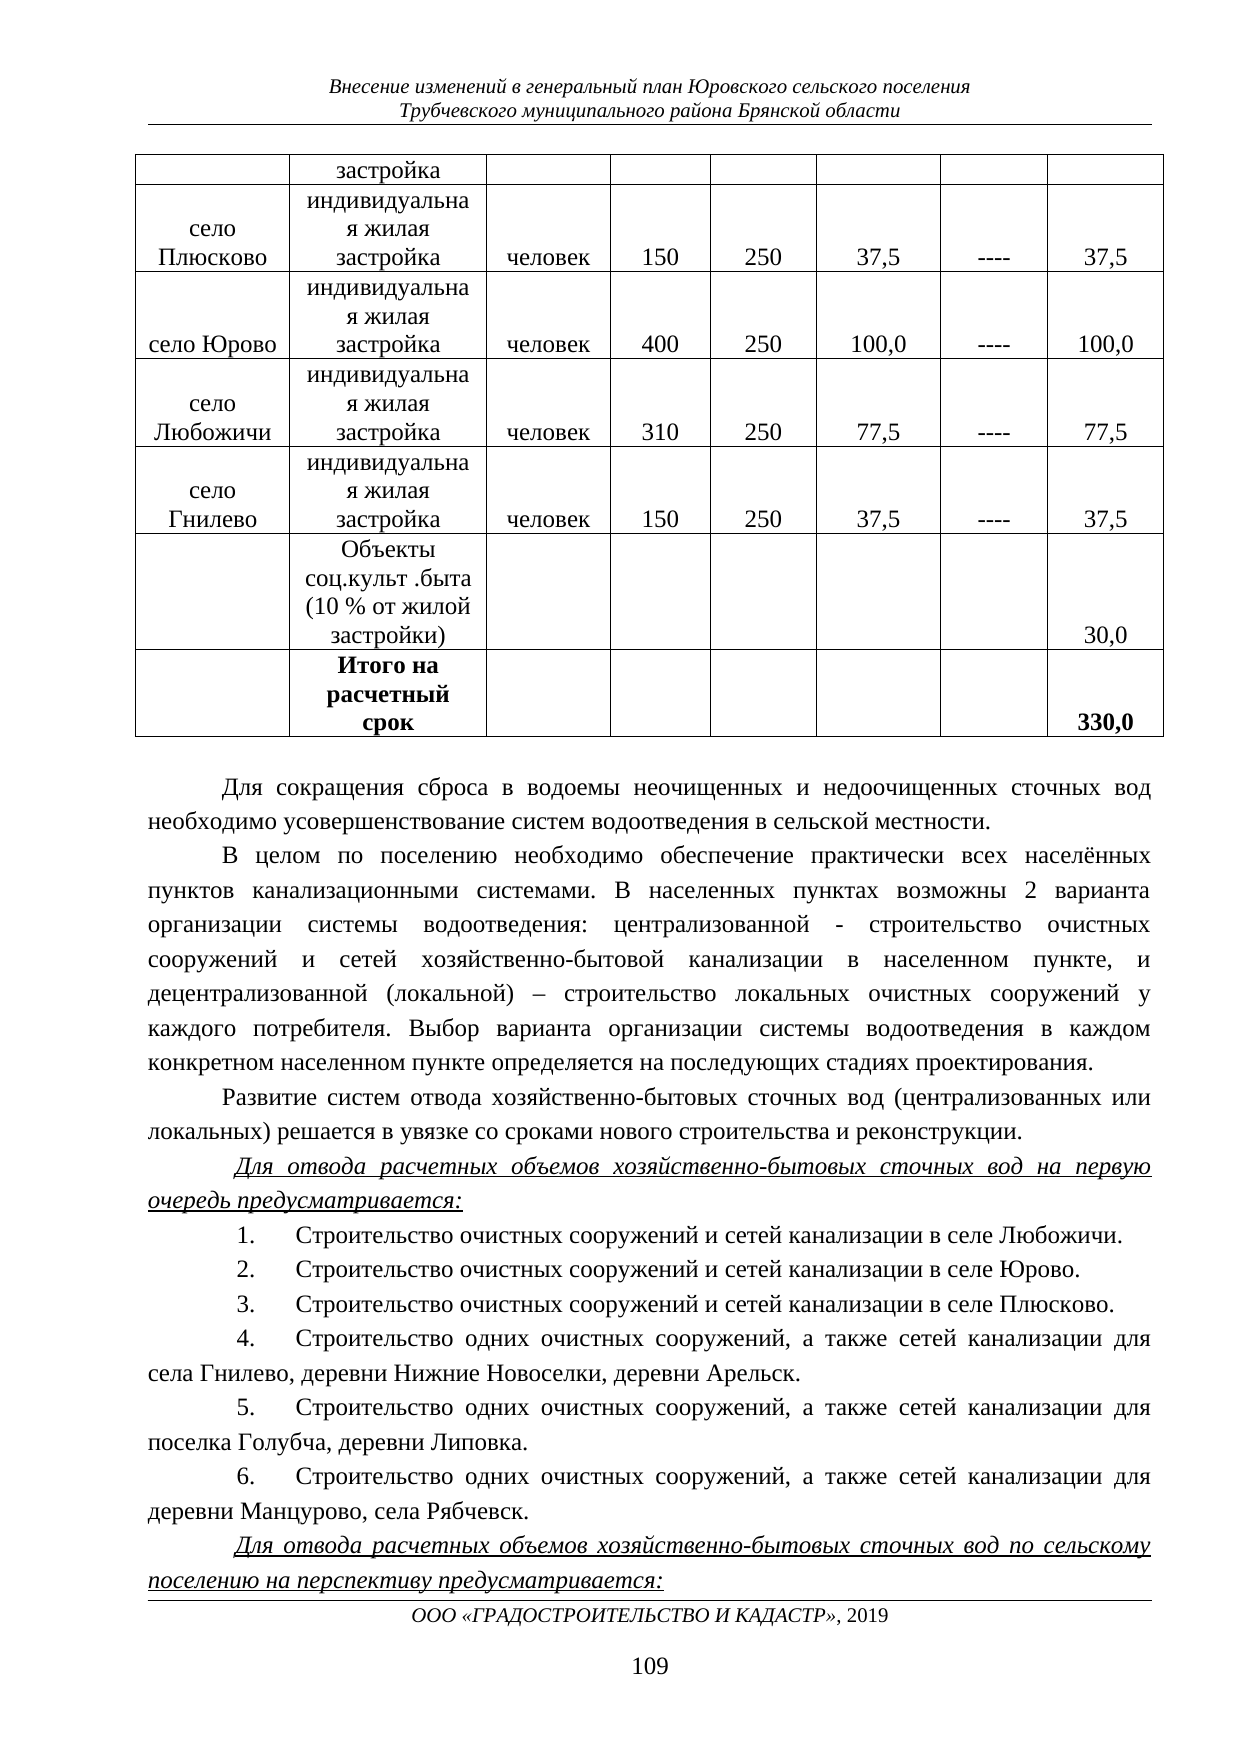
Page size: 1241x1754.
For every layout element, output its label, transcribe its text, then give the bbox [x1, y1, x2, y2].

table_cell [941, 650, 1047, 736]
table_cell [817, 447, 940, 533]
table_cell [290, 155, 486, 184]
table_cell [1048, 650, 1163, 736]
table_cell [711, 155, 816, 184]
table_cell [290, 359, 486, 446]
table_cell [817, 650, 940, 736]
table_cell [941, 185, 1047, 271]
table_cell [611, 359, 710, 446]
list Строительство одних очистных сооружений, а также сетей канализации для поселка Голубча, деревни Липовка. [148, 1392, 1152, 1456]
text Развитие систем отвода хозяйственно-бытовых сточных вод (централизованных или локальных) решается в увязке со сроками нового строительства и реконструкции. [148, 1082, 1152, 1145]
text Для сокращения сброса в водоемы неочищенных и недоочищенных сточных вод необходимо усовершенствование систем водоотведения в сельской местности. [148, 772, 1152, 835]
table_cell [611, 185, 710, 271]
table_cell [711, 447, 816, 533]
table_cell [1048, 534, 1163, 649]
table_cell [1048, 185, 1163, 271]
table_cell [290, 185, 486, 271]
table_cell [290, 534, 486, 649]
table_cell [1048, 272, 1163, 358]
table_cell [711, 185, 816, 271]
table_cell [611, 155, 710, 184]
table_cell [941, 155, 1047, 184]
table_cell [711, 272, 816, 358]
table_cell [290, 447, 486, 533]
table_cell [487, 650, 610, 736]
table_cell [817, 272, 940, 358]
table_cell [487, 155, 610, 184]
text Для отвода расчетных объемов хозяйственно-бытовых сточных вод по сельскому поселению на перспективу предусматривается: [148, 1530, 1152, 1593]
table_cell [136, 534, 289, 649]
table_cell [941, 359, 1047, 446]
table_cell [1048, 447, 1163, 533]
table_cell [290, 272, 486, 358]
list Строительство очистных сооружений и сетей канализации в селе Любожичи. [148, 1220, 1152, 1249]
list Строительство одних очистных сооружений, а также сетей канализации для деревни Манцурово, села Рябчевск. [148, 1461, 1152, 1524]
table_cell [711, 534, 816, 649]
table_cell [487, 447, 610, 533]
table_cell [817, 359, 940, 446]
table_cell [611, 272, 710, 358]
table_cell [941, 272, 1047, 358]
text В целом по поселению необходимо обеспечение практически всех населённых пунктов канализационными системами. В населенных пунктах возможны 2 варианта организации системы водоотведения: централизованной - строительство очистных сооружений и сетей хозяйственно-бытовой канализации в населенном пункте, и децентрализованной (локальной) – строительство локальных очистных сооружений у каждого потребителя. Выбор варианта организации системы водоотведения в каждом конкретном населенном пункте определяется на последующих стадиях проектирования. [148, 841, 1152, 1076]
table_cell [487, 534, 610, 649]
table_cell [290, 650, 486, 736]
list Строительство очистных сооружений и сетей канализации в селе Юрово. [148, 1254, 1152, 1283]
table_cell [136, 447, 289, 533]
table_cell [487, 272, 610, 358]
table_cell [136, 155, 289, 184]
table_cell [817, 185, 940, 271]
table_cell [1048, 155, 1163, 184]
text Для отвода расчетных объемов хозяйственно-бытовых сточных вод на первую очередь предусматривается: [148, 1151, 1152, 1214]
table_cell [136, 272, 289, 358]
list Строительство очистных сооружений и сетей канализации в селе Плюсково. [148, 1289, 1152, 1318]
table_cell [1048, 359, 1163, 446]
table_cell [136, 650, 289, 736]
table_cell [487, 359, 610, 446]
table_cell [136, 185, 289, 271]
list Строительство одних очистных сооружений, а также сетей канализации для села Гнилево, деревни Нижние Новоселки, деревни Арельск. [148, 1323, 1152, 1387]
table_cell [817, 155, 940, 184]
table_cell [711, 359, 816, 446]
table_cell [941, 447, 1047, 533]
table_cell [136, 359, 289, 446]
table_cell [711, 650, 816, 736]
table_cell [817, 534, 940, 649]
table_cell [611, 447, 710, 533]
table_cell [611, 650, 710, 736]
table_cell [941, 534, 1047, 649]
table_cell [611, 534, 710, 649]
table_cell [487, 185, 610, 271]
